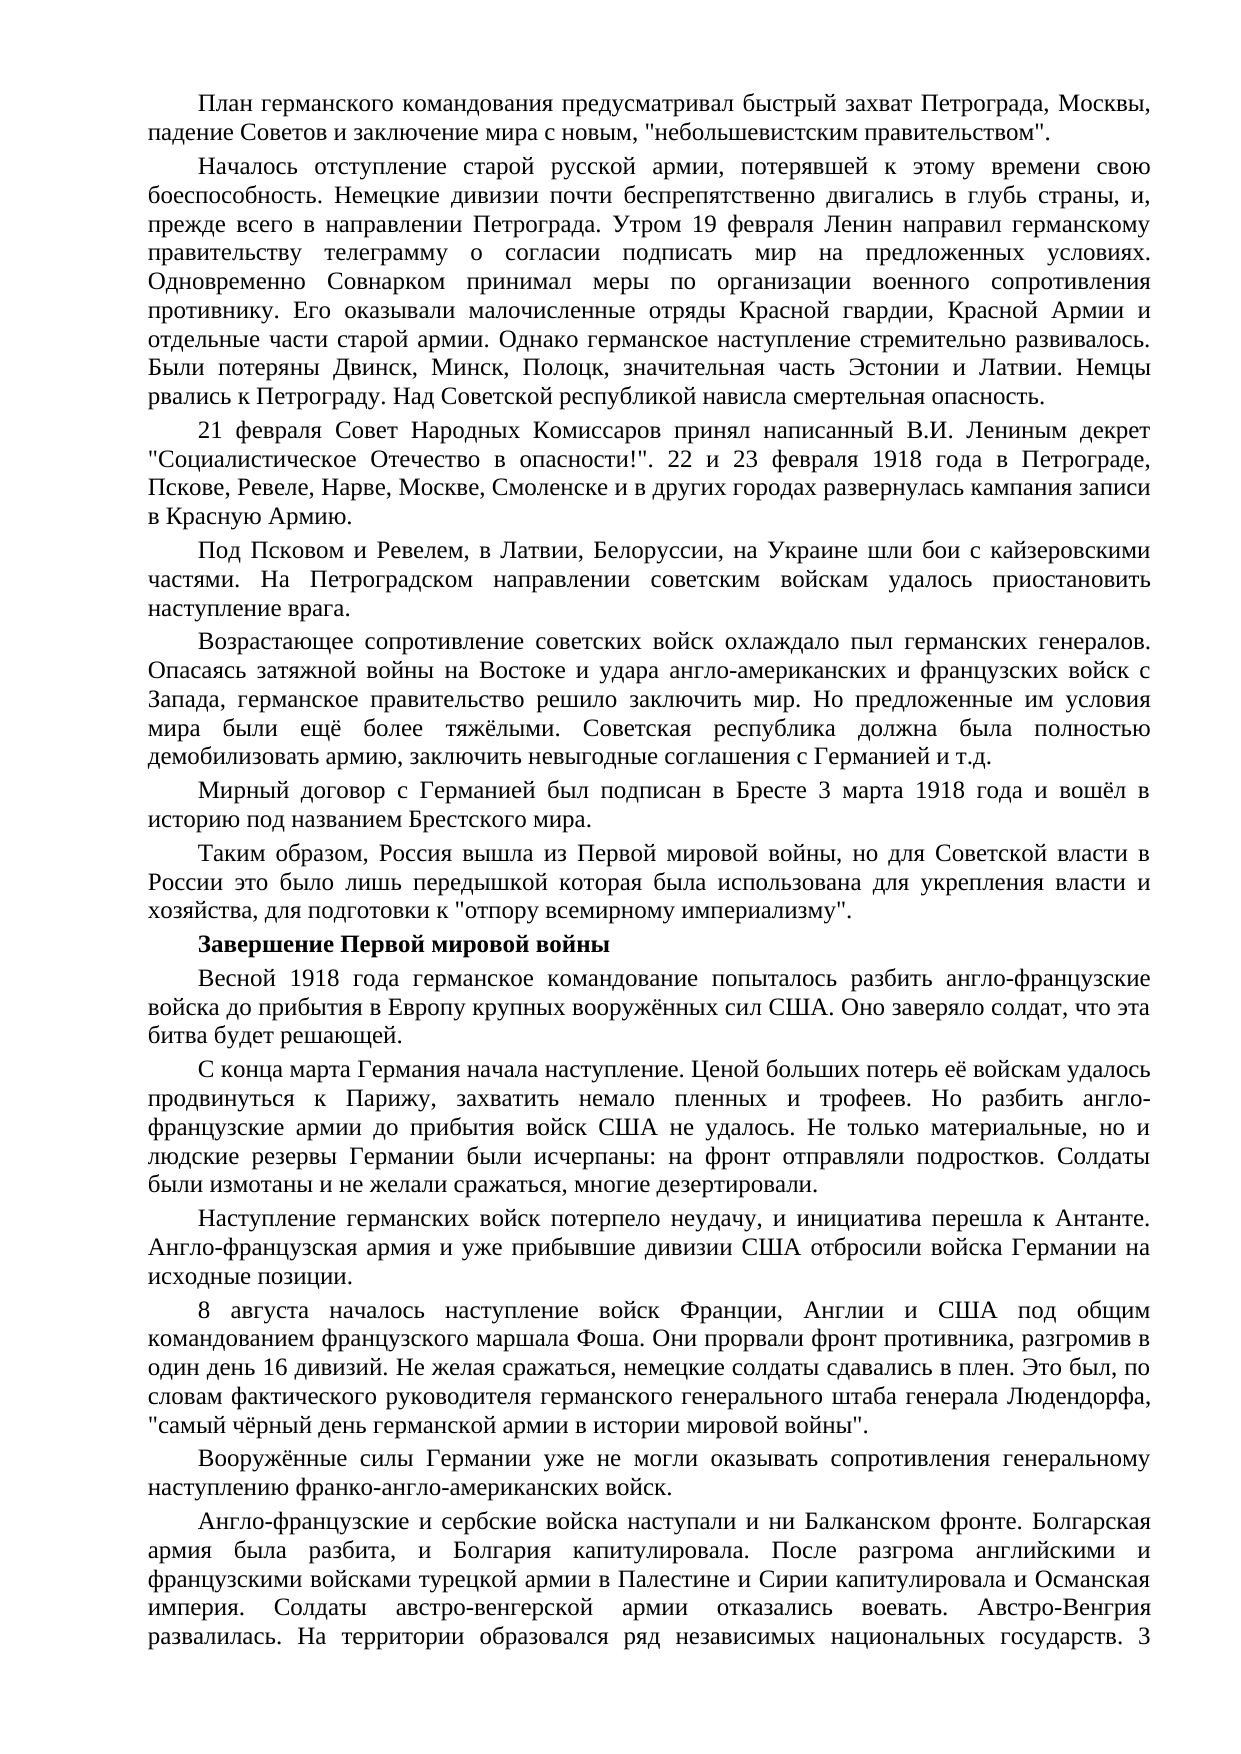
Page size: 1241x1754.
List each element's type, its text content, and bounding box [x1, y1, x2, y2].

text Началось отступление старой русской армии, потерявшей к этому времени свою боеспособность. Немецкие дивизии почти беспрепятственно двигались в глубь страны, и, прежде всего в направлении Петрограда. Утром 19 февраля Ленин направил германскому правительству телеграмму о согласии подписать мир на предложенных условиях. Одновременно Совнарком принимал меры по организации военного сопротивления противнику. Его оказывали малочисленные отряды Красной гвардии, Красной Армии и отдельные части старой армии. Однако германское наступление стремительно развивалось. Были потеряны Двинск, Минск, Полоцк, значительная часть Эстонии и Латвии. Немцы рвались к Петрограду. Над Советской республикой нависла смертельная опасность. [148, 151, 1152, 410]
text Возрастающее сопротивление советских войск охлаждало пыл германских генералов. Опасаясь затяжной войны на Востоке и удара англо-американских и французских войск с Запада, германское правительство решило заключить мир. Но предложенные им условия мира были ещё более тяжёлыми. Советская республика должна была полностью демобилизовать армию, заключить невыгодные соглашения с Германией и т.д. [148, 626, 1152, 770]
text План германского командования предусматривал быстрый захват Петрограда, Москвы, падение Советов и заключение мира с новым, "небольшевистским правительством". [148, 88, 1152, 146]
text 21 февраля Совет Народных Комиссаров принял написанный В.И. Лениным декрет "Социалистическое Отечество в опасности!". 22 и 23 февраля 1918 года в Петрограде, Пскове, Ревеле, Нарве, Москве, Смоленске и в других городах развернулась кампания записи в Красную Армию. [148, 415, 1152, 530]
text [148, 1506, 1152, 1650]
text Весной 1918 года германское командование попыталось разбить англо-французские войска до прибытия в Европу крупных вооружённых сил США. Оно заверяло солдат, что эта битва будет решающей. [148, 963, 1152, 1049]
text Вооружённые силы Германии уже не могли оказывать сопротивления генеральному наступлению франко-англо-американских войск. [148, 1443, 1152, 1501]
text Мирный договор с Германией был подписан в Бресте 3 марта 1918 года и вошёл в историю под названием Брестского мира. [148, 775, 1152, 833]
text Завершение Первой мировой войны [148, 929, 1152, 958]
text С конца марта Германия начала наступление. Ценой больших потерь её войскам удалось продвинуться к Парижу, захватить немало пленных и трофеев. Но разбить англо-французские армии до прибытия войск США не удалось. Не только материальные, но и людские резервы Германии были исчерпаны: на фронт отправляли подростков. Солдаты были измотаны и не желали сражаться, многие дезертировали. [148, 1054, 1152, 1198]
text Наступление германских войск потерпело неудачу, и инициатива перешла к Антанте. Англо-французская армия и уже прибывшие дивизии США отбросили войска Германии на исходные позиции. [148, 1203, 1152, 1289]
text Таким образом, Россия вышла из Первой мировой войны, но для Советской власти в России это было лишь передышкой которая была использована для укрепления власти и хозяйства, для подготовки к "отпору всемирному империализму". [148, 838, 1152, 924]
text 8 августа началось наступление войск Франции, Англии и США под общим командованием французского маршала Фоша. Они прорвали фронт противника, разгромив в один день 16 дивизий. Не желая сражаться, немецкие солдаты сдавались в плен. Это был, по словам фактического руководителя германского генерального штаба генерала Людендорфа, "самый чёрный день германской армии в истории мировой войны". [148, 1295, 1152, 1438]
text Под Псковом и Ревелем, в Латвии, Белоруссии, на Украине шли бои с кайзеровскими частями. На Петроградском направлении советским войскам удалось приостановить наступление врага. [148, 535, 1152, 621]
